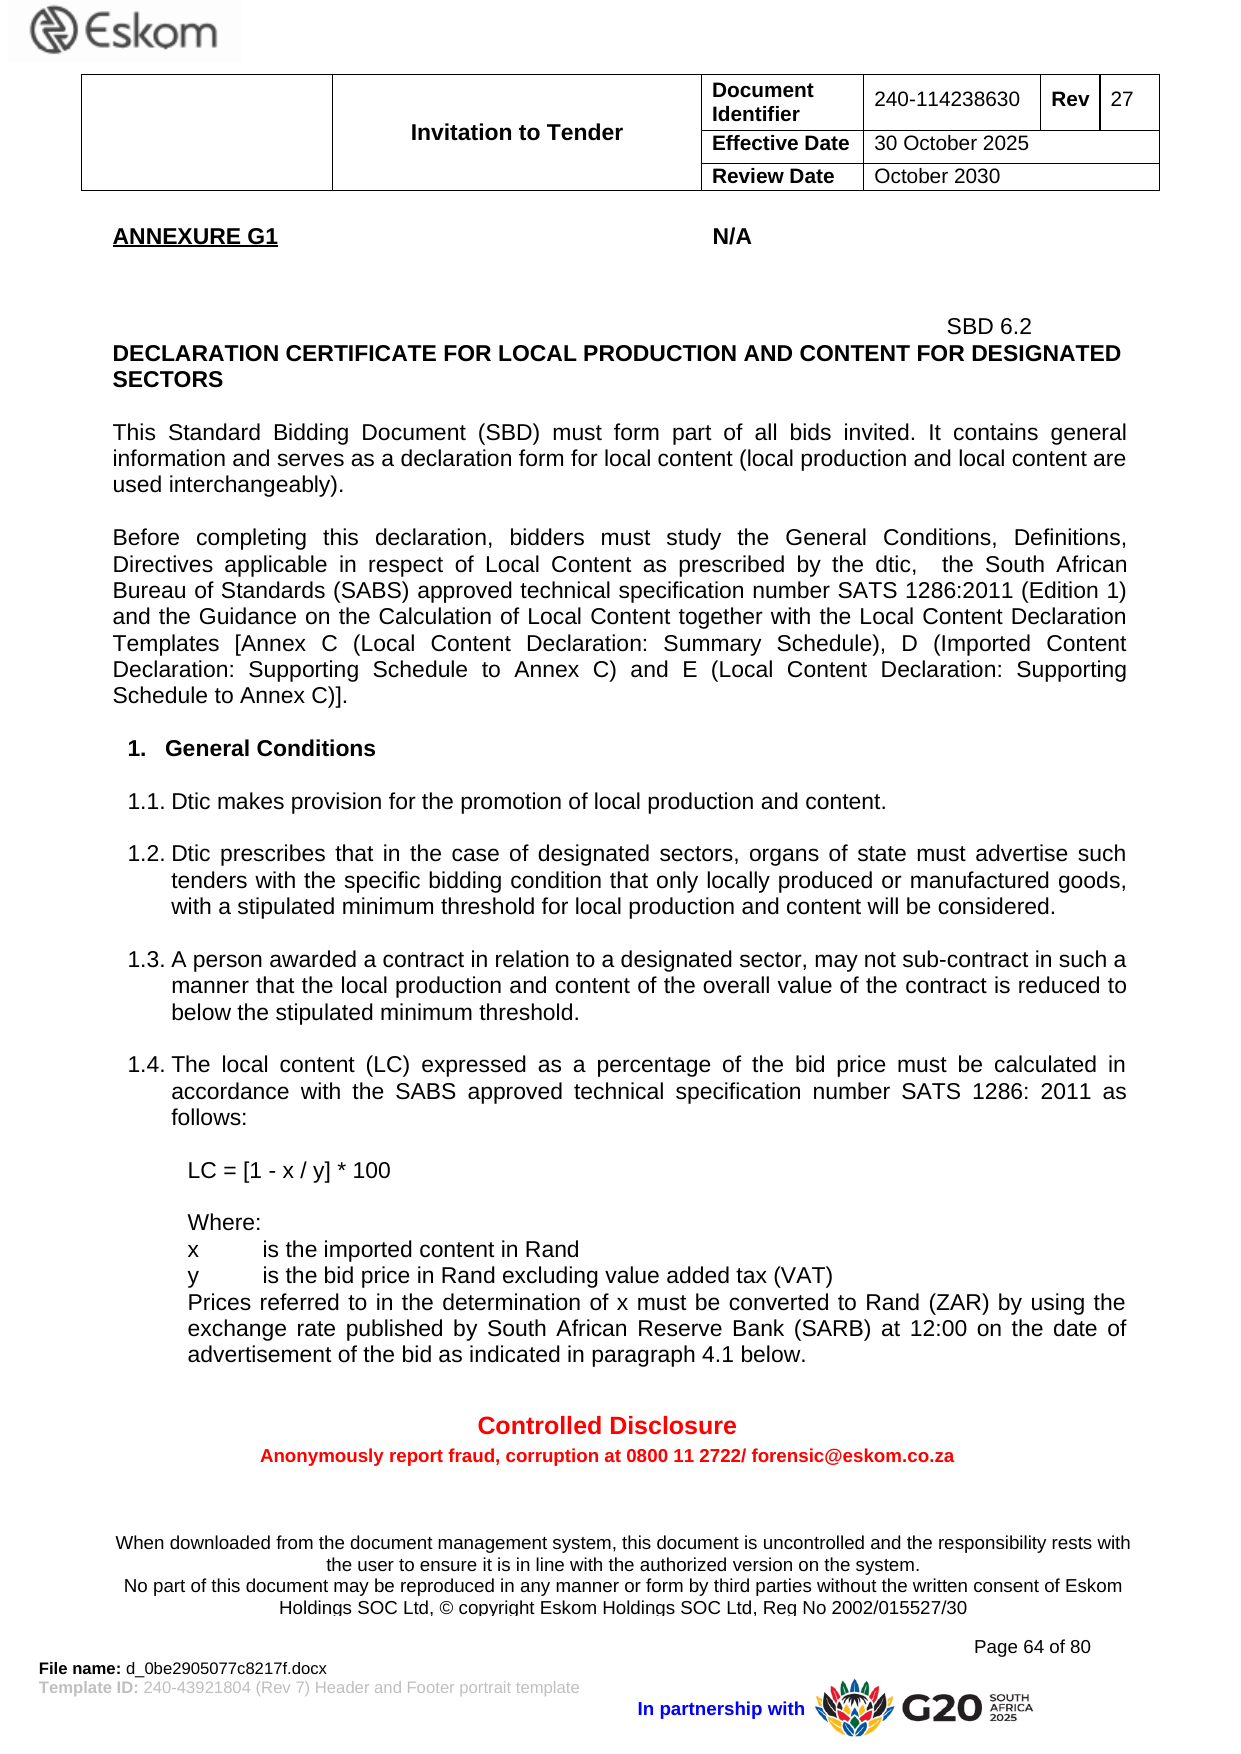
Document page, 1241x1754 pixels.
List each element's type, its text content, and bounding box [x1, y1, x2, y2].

text Prices referred to in the determination of x must be converted to Rand (ZAR) by using the exchange rate published by South African Reserve Bank (SARB) at 12:00 on the date of advertisement of the bid as indicated in paragraph 4.1 below. [187, 1288, 1128, 1367]
text SBD 6.2 [112, 313, 1128, 340]
list The local content (LC) expressed as a percentage of the bid price must be calculated in accordance with the SABS approved technical specification number SATS 1286: 2011 as follows: [127, 1051, 1128, 1130]
text x is the imported content in Rand [112, 1236, 1128, 1262]
list A person awarded a contract in relation to a designated sector, may not sub-contract in such a manner that the local production and content of the overall value of the contract is reduced to below the stipulated minimum threshold. [127, 946, 1128, 1025]
list General Conditions [127, 735, 1128, 761]
text Before completing this declaration, bidders must study the General Conditions, Definitions, Directives applicable in respect of Local Content as prescribed by the dtic, the South African Bureau of Standards (SABS) approved technical specification number SATS 1286:2011 (Edition 1) and the Guidance on the Calculation of Local Content together with the Local Content Declaration Templates [Annex C (Local Content Declaration: Summary Schedule), D (Imported Content Declaration: Supporting Schedule to Annex C) and E (Local Content Declaration: Supporting Schedule to Annex C)]. [112, 524, 1128, 709]
text DECLARATION CERTIFICATE FOR LOCAL PRODUCTION AND CONTENT FOR DESIGNATED SECTORS [112, 340, 1128, 392]
list Dtic prescribes that in the case of designated sectors, organs of state must advertise such tenders with the specific bidding condition that only locally produced or manufactured goods, with a stipulated minimum threshold for local production and content will be considered. [127, 840, 1128, 919]
text y is the bid price in Rand excluding value added tax (VAT) [112, 1262, 1128, 1288]
text LC = [1 - x / y] * 100 [112, 1157, 1128, 1183]
text Where: [187, 1209, 1128, 1236]
text ANNEXURE G1 N/A [112, 223, 1128, 249]
text This Standard Bidding Document (SBD) must form part of all bids invited. It contains general information and serves as a declaration form for local content (local production and local content are used interchangeably). [112, 419, 1128, 498]
picture [814, 1678, 1037, 1737]
list Dtic makes provision for the promotion of local production and content. [127, 788, 1128, 814]
